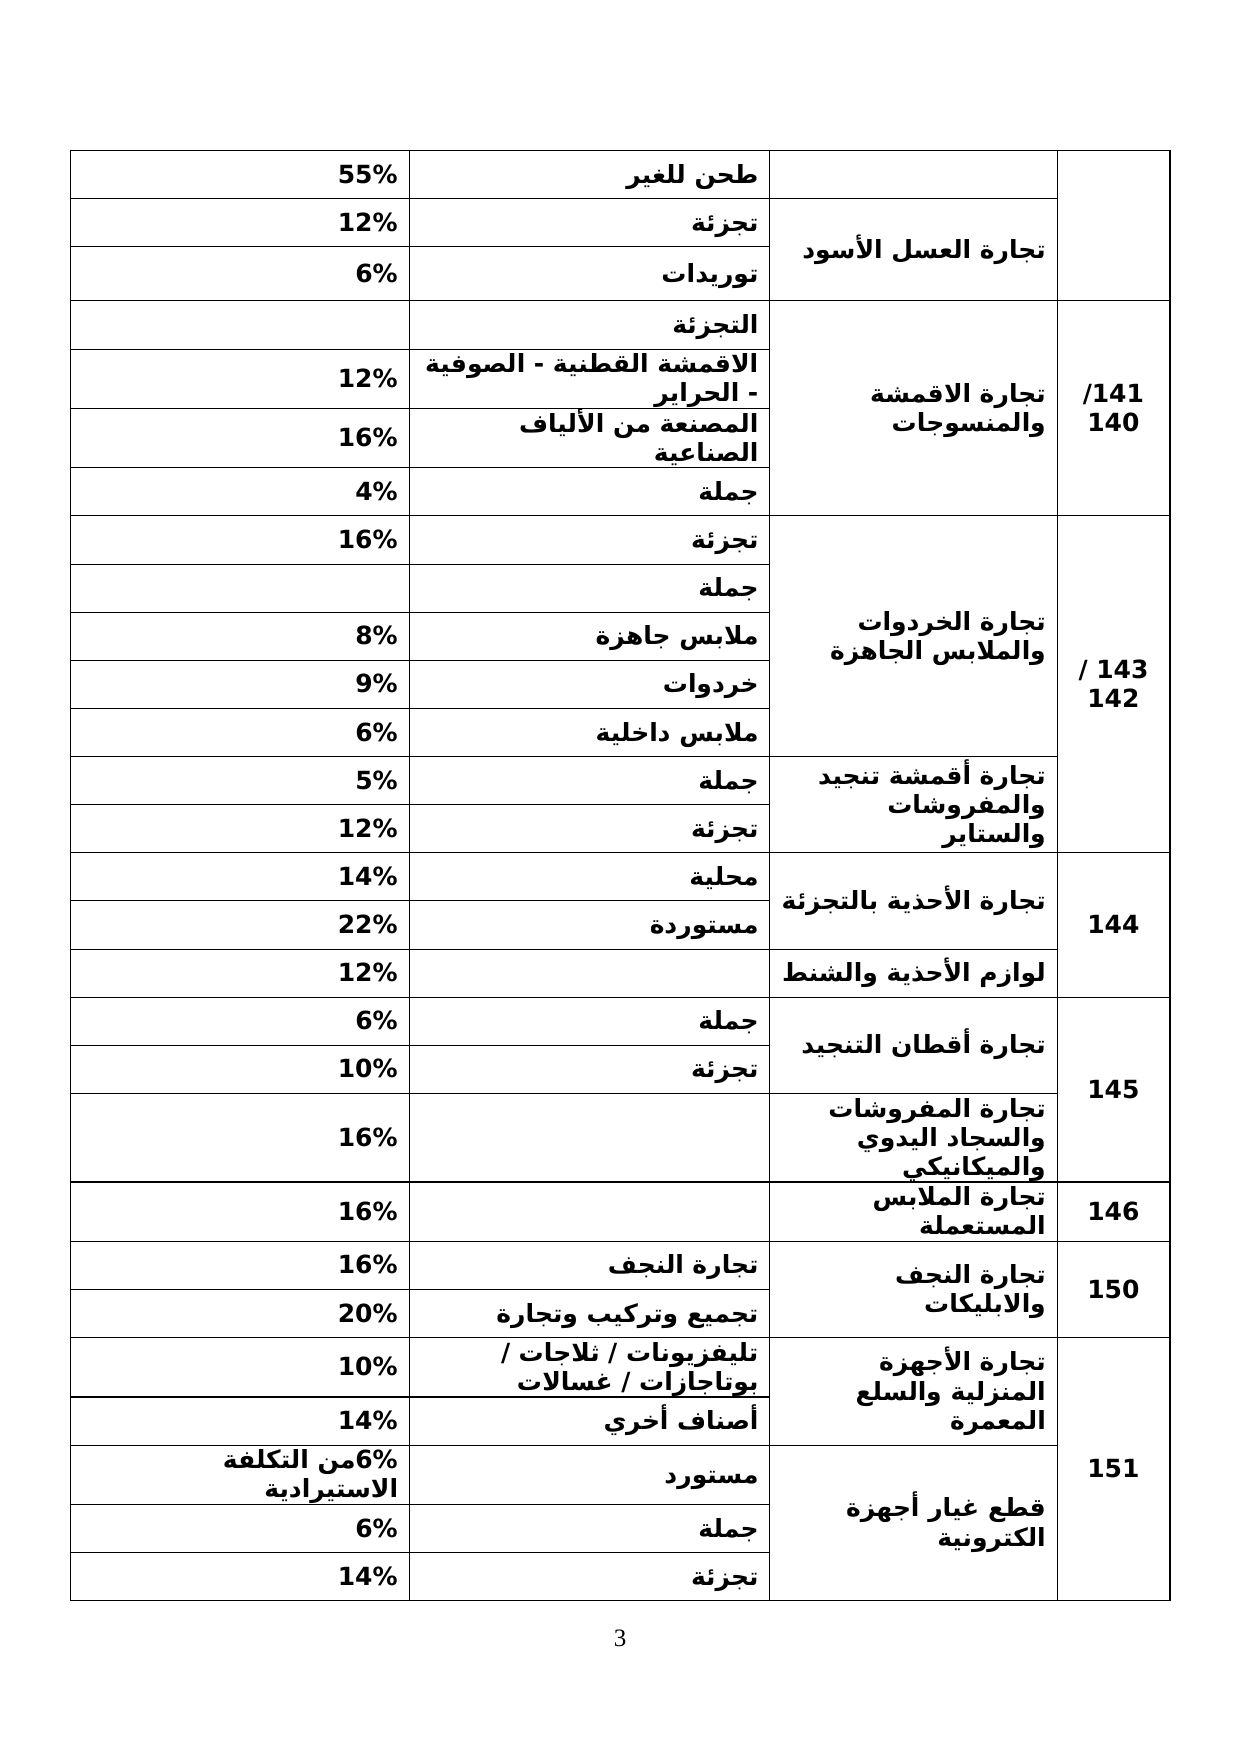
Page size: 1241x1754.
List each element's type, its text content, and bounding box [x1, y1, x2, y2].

table_cell 16% [71, 516, 409, 563]
table_cell 146 [1058, 1183, 1169, 1241]
table_cell الاقمشة القطنية - الصوفية - الحراير [410, 350, 769, 408]
table_cell لوازم الأحذية والشنط [770, 950, 1057, 997]
table_cell 12% [71, 950, 409, 997]
table_cell 10% [71, 1046, 409, 1093]
table_cell جملة [410, 468, 769, 515]
table_cell 10% [71, 1338, 409, 1396]
table_cell التجزئة [410, 301, 769, 348]
table_cell تجارة المفروشات والسجاد اليدوي والميكانيكي [770, 1094, 1057, 1181]
table_cell 12% [71, 805, 409, 852]
table_cell 145 [1058, 998, 1169, 1181]
table_cell تجزئة [410, 1553, 769, 1600]
table_cell تجارة أقطان التنجيد [770, 998, 1057, 1093]
table_cell تجارة الاقمشة والمنسوجات [770, 301, 1057, 515]
table_cell 12% [71, 199, 409, 246]
table_cell محلية [410, 853, 769, 900]
table_cell 6% [71, 998, 409, 1045]
table_cell [410, 1094, 769, 1181]
table_cell 22% [71, 901, 409, 948]
table_cell [71, 565, 409, 612]
table_cell جملة [410, 757, 769, 804]
table_cell [410, 950, 769, 997]
table_cell تجزئة [410, 1046, 769, 1093]
table_cell [410, 1183, 769, 1241]
table_cell قطع غيار أجهزة الكترونية [770, 1446, 1057, 1600]
table_cell 143 / 142 [1058, 516, 1169, 852]
table_cell توريدات [410, 247, 769, 300]
table_cell تجارة الخردوات والملابس الجاهزة [770, 516, 1057, 756]
table_cell تجارة العسل الأسود [770, 199, 1057, 300]
table_cell جملة [410, 565, 769, 612]
table_cell 6% [71, 247, 409, 300]
table_cell المصنعة من الألياف الصناعية [410, 409, 769, 467]
table_cell 20% [71, 1290, 409, 1337]
table_cell خردوات [410, 661, 769, 708]
table_cell تجارة الأحذية بالتجزئة [770, 853, 1057, 948]
table_cell 8% [71, 613, 409, 660]
table_cell تجارة الملابس المستعملة [770, 1183, 1057, 1241]
table_cell 16% [71, 1094, 409, 1181]
table_cell 5% [71, 757, 409, 804]
table_cell مستورد [410, 1446, 769, 1504]
table_cell تليفزيونات / ثلاجات / بوتاجازات / غسالات [410, 1338, 769, 1396]
table_cell جملة [410, 998, 769, 1045]
table_cell ملابس جاهزة [410, 613, 769, 660]
table_cell ملابس داخلية [410, 709, 769, 756]
table_cell 6%من التكلفة الاستيرادية [71, 1446, 409, 1504]
table_cell تجارة أقمشة تنجيد والمفروشات والستاير [770, 757, 1057, 852]
table_cell مستوردة [410, 901, 769, 948]
table_cell 12% [71, 350, 409, 408]
table_cell تجميع وتركيب وتجارة [410, 1290, 769, 1337]
table_cell تجارة النجف والابليكات [770, 1242, 1057, 1337]
table_cell تجارة النجف [410, 1242, 769, 1289]
table_cell 150 [1058, 1242, 1169, 1337]
table_cell تجارة الأجهزة المنزلية والسلع المعمرة [770, 1338, 1057, 1444]
table_cell 9% [71, 661, 409, 708]
table_cell أصناف أخري [410, 1398, 769, 1444]
table_cell 151 [1058, 1338, 1169, 1600]
table_cell 14% [71, 1398, 409, 1444]
table_cell 55% [71, 151, 409, 198]
table_cell 14% [71, 1553, 409, 1600]
table_cell 6% [71, 709, 409, 756]
table_cell [770, 151, 1057, 198]
table_cell 16% [71, 409, 409, 467]
table_cell 16% [71, 1183, 409, 1241]
table_cell تجزئة [410, 516, 769, 563]
table_cell 16% [71, 1242, 409, 1289]
table_cell جملة [410, 1505, 769, 1552]
table_cell 141/ 140 [1058, 301, 1169, 515]
table_cell [71, 301, 409, 348]
table_cell 14% [71, 853, 409, 900]
table_cell 144 [1058, 853, 1169, 997]
table_cell 4% [71, 468, 409, 515]
table_cell تجزئة [410, 805, 769, 852]
table_cell طحن للغير [410, 151, 769, 198]
table_cell تجزئة [410, 199, 769, 246]
table_cell 6% [71, 1505, 409, 1552]
